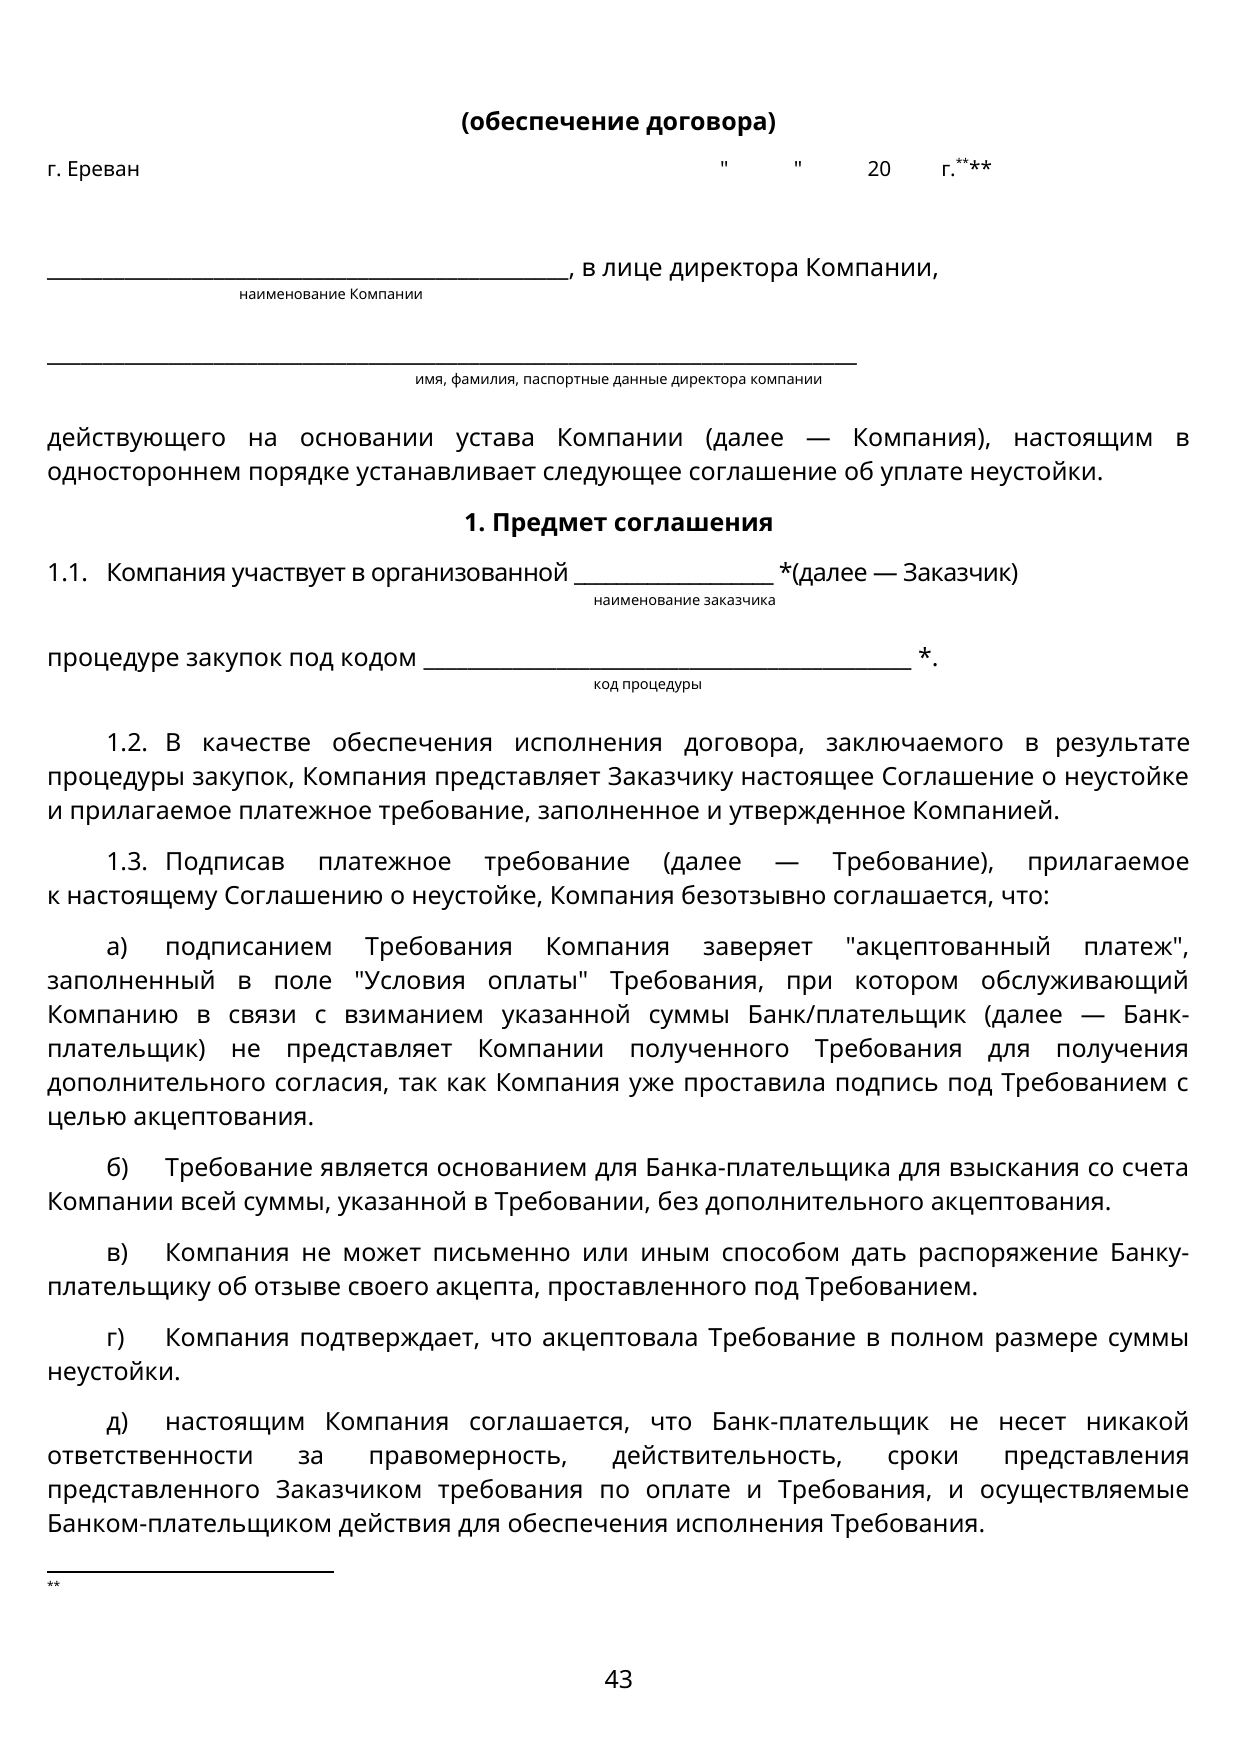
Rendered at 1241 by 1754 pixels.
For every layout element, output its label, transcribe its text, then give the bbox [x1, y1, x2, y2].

text 1.1. Компания участвует в организованной ___________________ *(далее — Заказчик) [47, 555, 1191, 589]
text наименование заказчика [593, 589, 1191, 623]
text 1.3. Подписав платежное требование (далее — Требование), прилагаемое к настоящему Соглашению о неустойке, Компания безотзывно соглашается, что: [47, 844, 1191, 912]
table_header " " 20 г.** [534, 154, 1003, 199]
text 1. Предмет соглашения [47, 504, 1191, 538]
text имя, фамилия, паспортные данные директора компании [47, 369, 1191, 403]
table_header г. Ереван [36, 154, 534, 199]
text наименование Компании [239, 284, 1191, 318]
text процедуре закупок под кодом ____________________________________________ *. [47, 640, 1191, 674]
text г) Компания подтверждает, что акцептовала Требование в полном размере суммы неустойки. [47, 1319, 1191, 1387]
text _______________________________________________, в лице директора Компании, [47, 250, 1191, 284]
text 1.2. В качестве обеспечения исполнения договора, заключаемого в результате процедуры закупок, Компания представляет Заказчику настоящее Соглашение о неустойке и прилагаемое платежное требование, заполненное и утвержденное Компанией. [47, 725, 1191, 827]
text действующего на основании устава Компании (далее — Компания), настоящим в одностороннем порядке устанавливает следующее соглашение об уплате неустойки. [47, 419, 1191, 488]
text д) настоящим Компания соглашается, что Банк-плательщик не несет никакой ответственности за правомерность, действительность, сроки представления представленного Заказчиком требования по оплате и Требования, и осуществляемые Банком-плательщиком действия для обеспечения исполнения Требования. [47, 1404, 1191, 1540]
text _________________________________________________________________________ [47, 335, 1191, 369]
text код процедуры [593, 674, 1191, 708]
text а) подписанием Требования Компания заверяет "акцептованный платеж", заполненный в поле "Условия оплаты" Требования, при котором обслуживающий Компанию в связи с взиманием указанной суммы Банк/плательщик (далее — Банк-плательщик) не представляет Компании полученного Требования для получения дополнительного согласия, так как Компания уже проставила подпись под Требованием с целью акцептования. [47, 928, 1191, 1133]
text в) Компания не может письменно или иным способом дать распоряжение Банку-плательщику об отзыве своего акцепта, проставленного под Требованием. [47, 1234, 1191, 1302]
text б) Требование является основанием для Банка-плательщика для взыскания со счета Компании всей суммы, указанной в Требовании, без дополнительного акцептования. [47, 1149, 1191, 1218]
text (обеспечение договора) [47, 103, 1191, 137]
